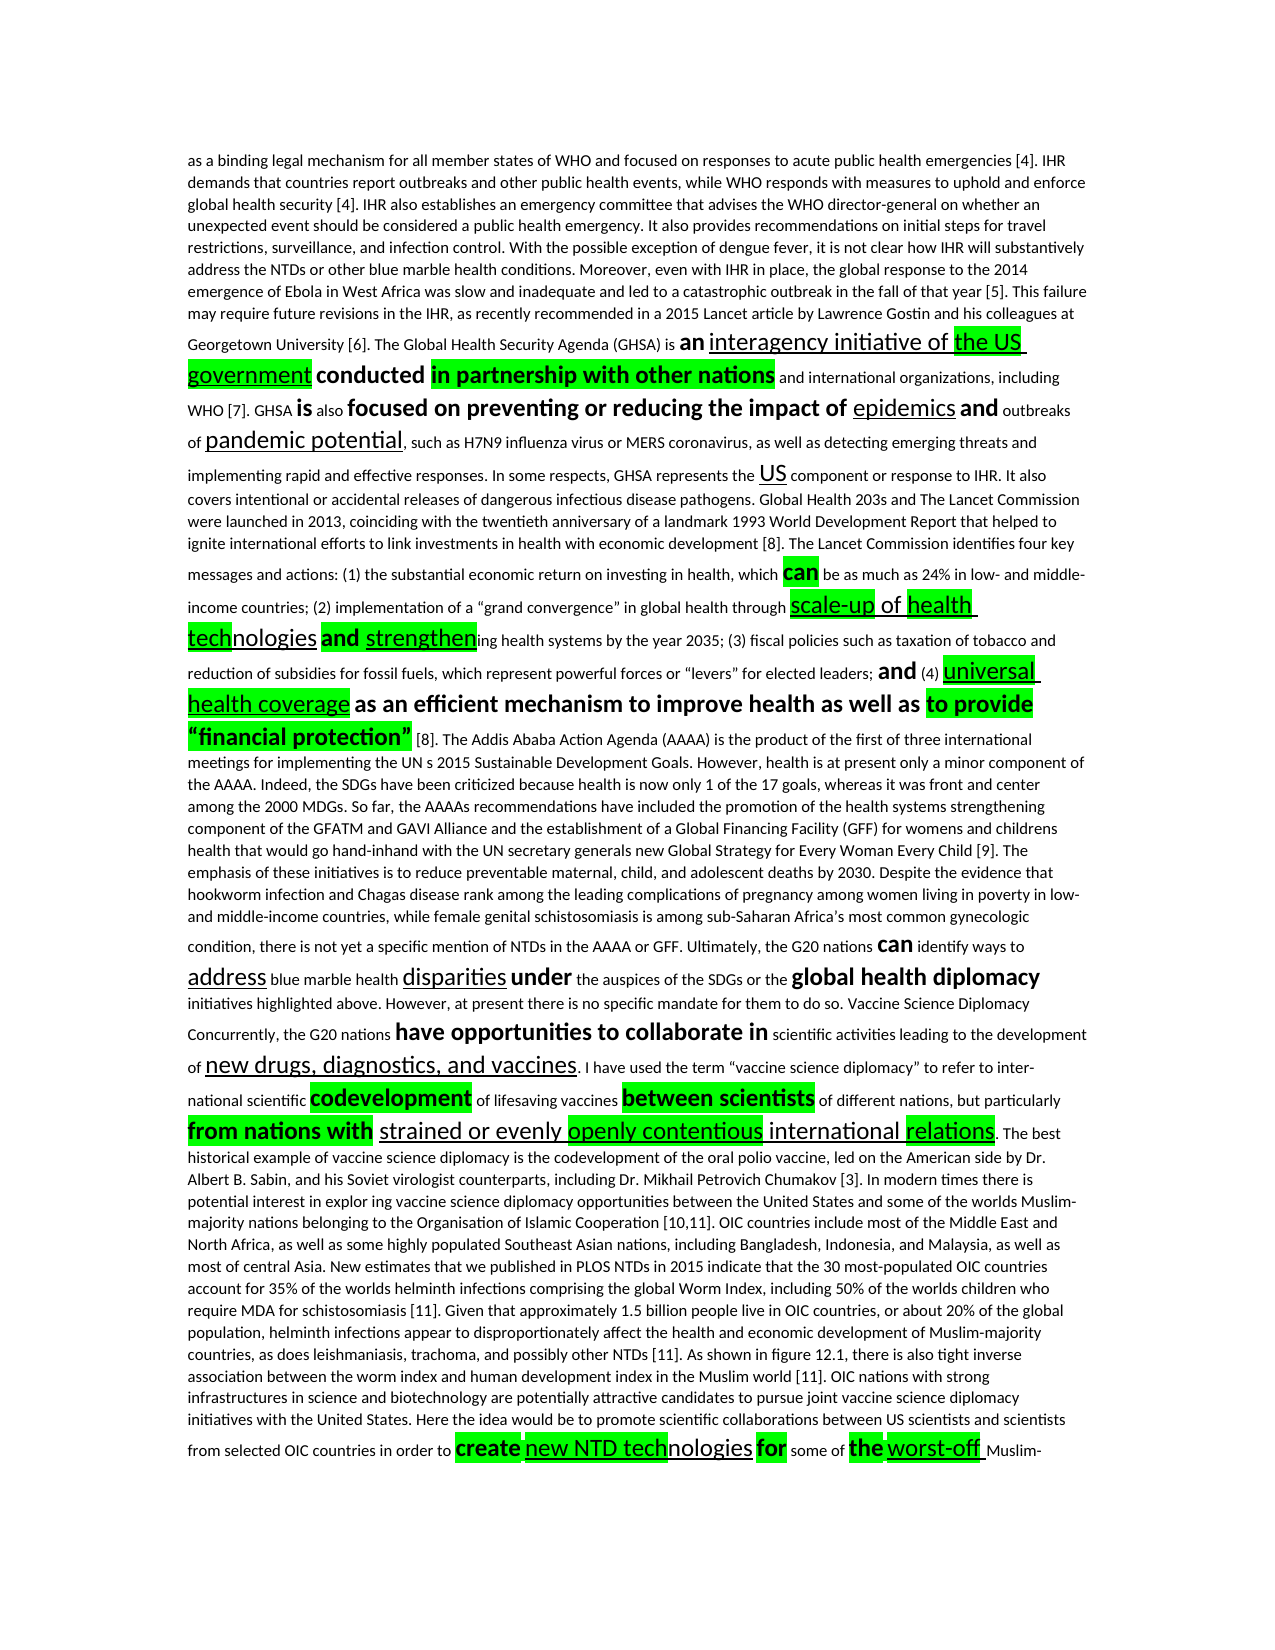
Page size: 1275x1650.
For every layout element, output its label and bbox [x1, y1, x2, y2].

text [187, 150, 1087, 1463]
